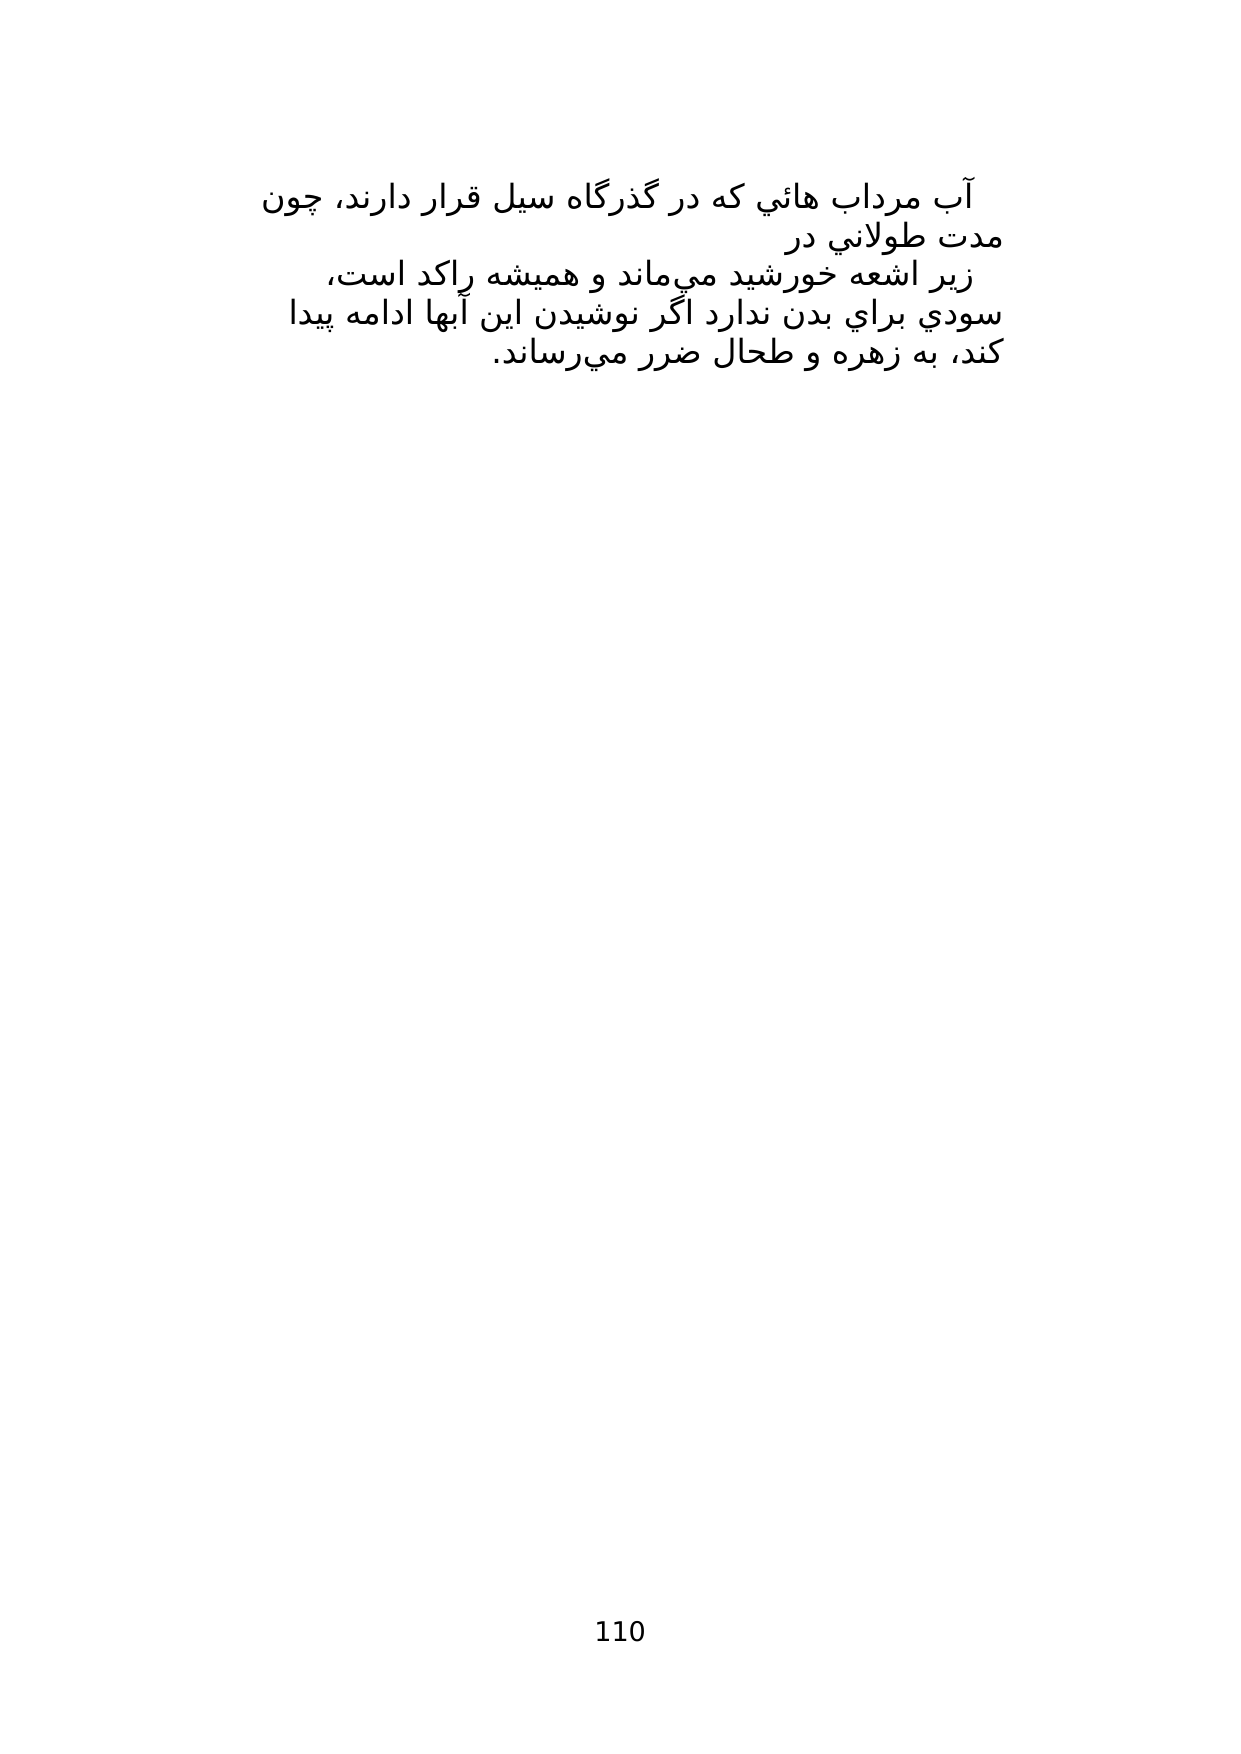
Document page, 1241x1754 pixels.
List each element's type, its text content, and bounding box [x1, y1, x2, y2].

text آب مرداب هائي كه در گذرگاه سيل قرار دارند، چون مدت طولاني در [236, 177, 1004, 255]
text زير اشعه خورشيد مي‌ماند و هميشه راكد است، سودي براي بدن ندارد اگر نوشيدن اين آبها ادامه پيدا كند، به زهره و طحال ضرر مي‌رساند. [236, 255, 1004, 371]
